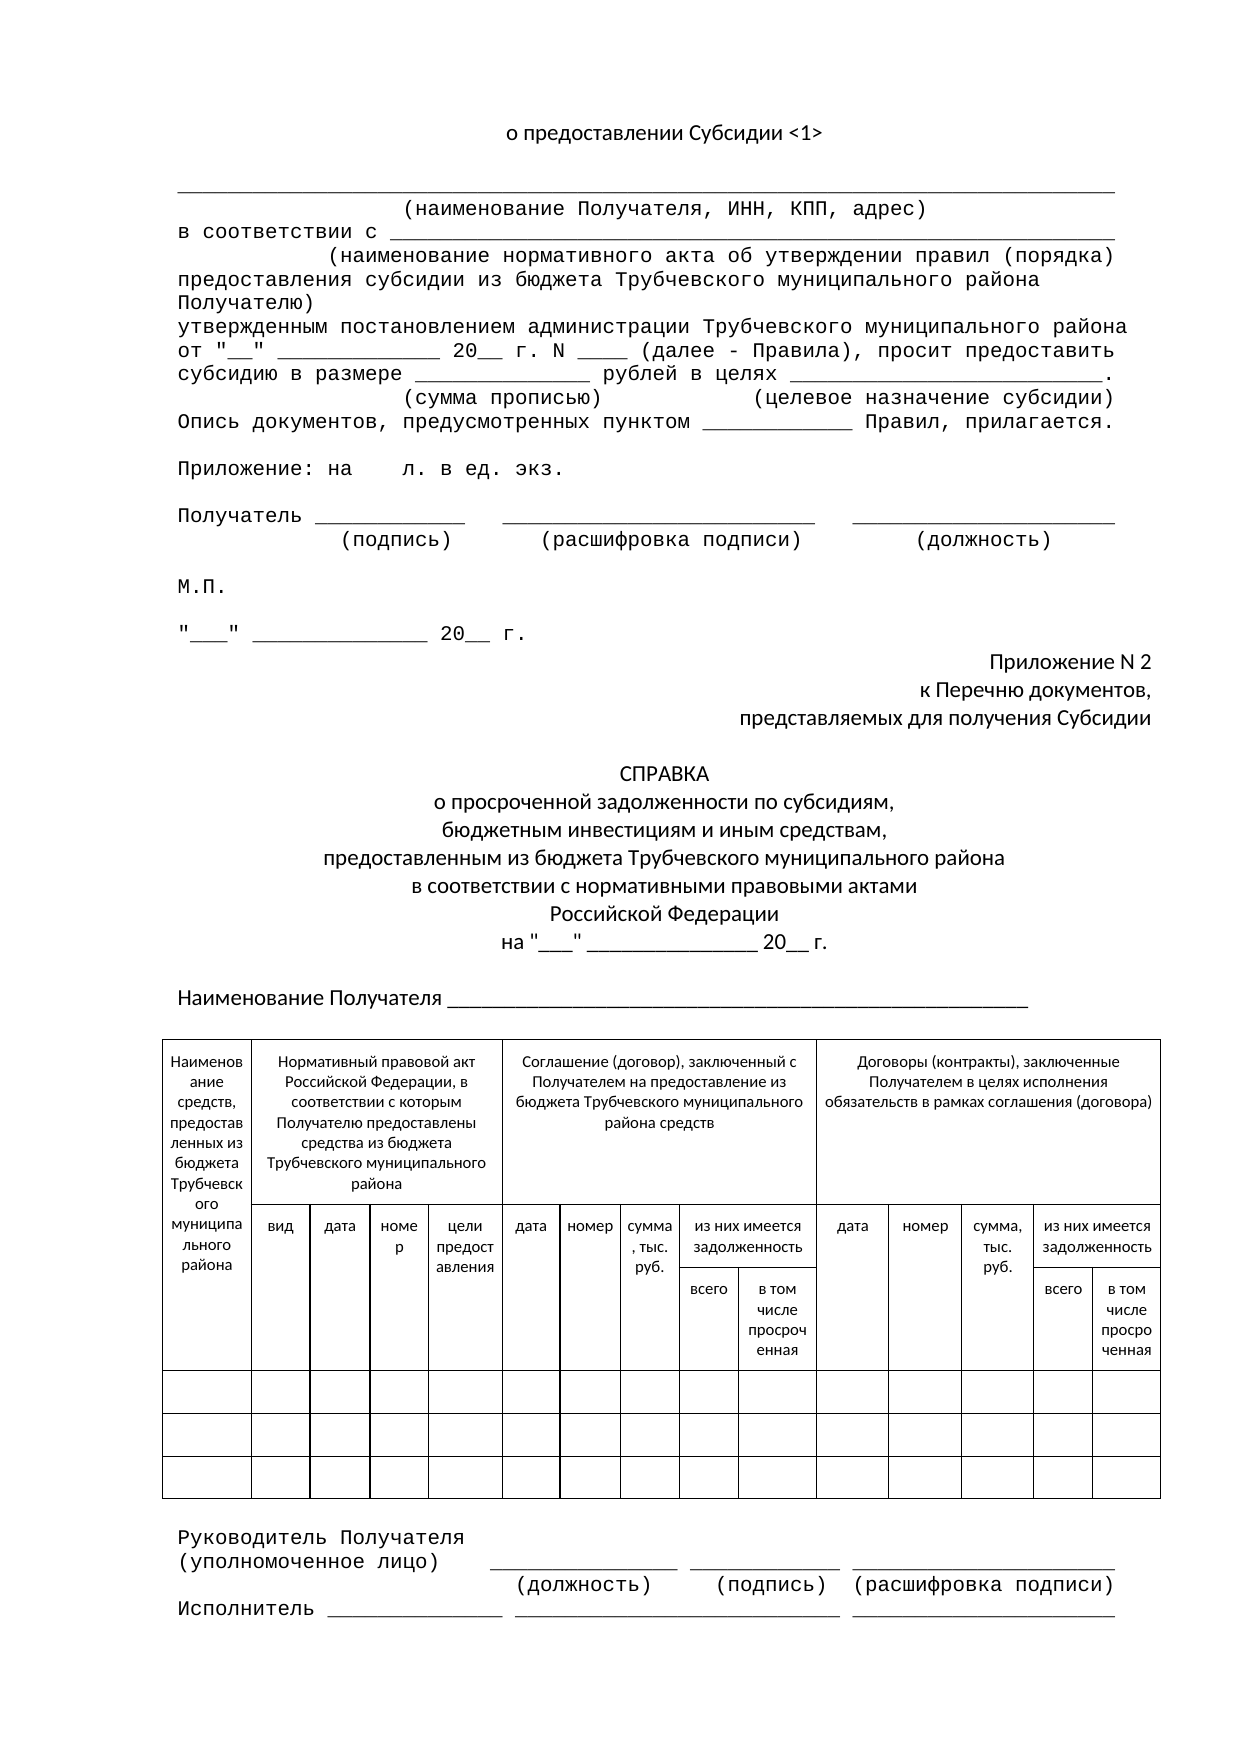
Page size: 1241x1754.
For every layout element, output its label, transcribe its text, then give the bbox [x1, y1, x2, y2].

table_cell [252, 1414, 309, 1456]
text субсидию в размере ______________ рублей в целях _________________________. [177, 363, 1152, 387]
table_cell [962, 1371, 1033, 1413]
table_header Наименование средств, предоставленных из бюджета Трубчевского муниципального района [163, 1040, 251, 1370]
table_cell [621, 1414, 679, 1456]
text предоставления субсидии из бюджета Трубчевского муниципального района Получателю) [177, 269, 1152, 316]
table_cell цели предоставления [429, 1205, 502, 1370]
table_cell сумма, тыс. руб. [621, 1205, 679, 1370]
table_cell всего [1034, 1268, 1092, 1370]
table_cell сумма, тыс. руб. [962, 1205, 1033, 1370]
table_cell [962, 1414, 1033, 1456]
table_cell [817, 1414, 888, 1456]
text бюджетным инвестициям и иным средствам, [177, 815, 1152, 843]
table_cell [163, 1414, 251, 1456]
table_cell [252, 1371, 309, 1413]
text к Перечню документов, [177, 675, 1152, 703]
table_header Нормативный правовой акт Российской Федерации, в соответствии с которым Получателю предоставлены средства из бюджета Трубчевского муниципального района [252, 1040, 502, 1204]
text Опись документов, предусмотренных пунктом ____________ Правил, прилагается. [177, 411, 1152, 434]
table_cell дата [311, 1205, 369, 1370]
table_cell в том числе просроченная [739, 1268, 816, 1370]
table_cell из них имеется задолженность [680, 1205, 816, 1267]
text о просроченной задолженности по субсидиям, [177, 787, 1152, 815]
table_cell [817, 1457, 888, 1498]
table_cell [371, 1457, 428, 1498]
text Исполнитель ______________ __________________________ _____________________ [177, 1598, 1152, 1622]
table_cell вид [252, 1205, 309, 1370]
text на "___" _______________ 20__ г. [177, 927, 1152, 955]
table_cell номер [371, 1205, 428, 1370]
table_cell [1093, 1457, 1160, 1498]
table_cell [561, 1371, 620, 1413]
table_cell [429, 1457, 502, 1498]
table_cell [817, 1371, 888, 1413]
table_cell [1034, 1414, 1092, 1456]
text Руководитель Получателя [177, 1527, 1152, 1551]
table_cell [889, 1371, 961, 1413]
text от "__" _____________ 20__ г. N ____ (далее - Правила), просит предоставить [177, 340, 1152, 363]
table_cell [1034, 1457, 1092, 1498]
table_cell [429, 1414, 502, 1456]
text в соответствии с __________________________________________________________ [177, 221, 1152, 245]
table_cell [739, 1414, 816, 1456]
table_header Соглашение (договор), заключенный с Получателем на предоставление из бюджета Трубчевского муниципального района средств [503, 1040, 816, 1204]
table_cell [889, 1457, 961, 1498]
text о предоставлении Субсидии <1> [177, 118, 1152, 146]
text в соответствии с нормативными правовыми актами [177, 871, 1152, 899]
table_cell дата [503, 1205, 559, 1370]
table_cell [503, 1414, 559, 1456]
table_cell [1093, 1414, 1160, 1456]
table_cell [503, 1371, 559, 1413]
table_cell [680, 1414, 738, 1456]
table_cell всего [680, 1268, 738, 1370]
text предоставленным из бюджета Трубчевского муниципального района [177, 843, 1152, 871]
table_cell [503, 1457, 559, 1498]
table_cell дата [817, 1205, 888, 1370]
text М.П. [177, 576, 1152, 600]
text СПРАВКА [177, 759, 1152, 787]
table_cell [371, 1414, 428, 1456]
table_cell [889, 1414, 961, 1456]
table_cell из них имеется задолженность [1034, 1205, 1160, 1267]
text Наименование Получателя ___________________________________________________ [177, 983, 1152, 1011]
table_cell [311, 1414, 369, 1456]
table_cell [252, 1457, 309, 1498]
table_cell [311, 1457, 369, 1498]
text Приложение N 2 [177, 647, 1152, 675]
table_cell [1034, 1371, 1092, 1413]
table_cell номер [561, 1205, 620, 1370]
table_header Договоры (контракты), заключенные Получателем в целях исполнения обязательств в рамках соглашения (договора) [817, 1040, 1160, 1204]
table_cell [680, 1457, 738, 1498]
text (сумма прописью) (целевое назначение субсидии) [177, 387, 1152, 411]
text Получатель ____________ _________________________ _____________________ [177, 505, 1152, 529]
text (должность) (подпись) (расшифровка подписи) [177, 1574, 1152, 1598]
text (подпись) (расшифровка подписи) (должность) [177, 529, 1152, 552]
table_cell [561, 1457, 620, 1498]
table_cell [1093, 1371, 1160, 1413]
table_cell [962, 1457, 1033, 1498]
table_cell [621, 1457, 679, 1498]
table_cell [163, 1371, 251, 1413]
table_cell [739, 1371, 816, 1413]
table_cell [163, 1457, 251, 1498]
text "___" ______________ 20__ г. [177, 623, 1152, 647]
table_cell [371, 1371, 428, 1413]
table_cell [680, 1371, 738, 1413]
table_cell номер [889, 1205, 961, 1370]
text (наименование нормативного акта об утверждении правил (порядка) [177, 245, 1152, 269]
text представляемых для получения Субсидии [177, 703, 1152, 731]
table_cell [311, 1371, 369, 1413]
text (уполномоченное лицо) _______________ ____________ _____________________ [177, 1551, 1152, 1574]
table_cell [739, 1457, 816, 1498]
table_cell [621, 1371, 679, 1413]
text ___________________________________________________________________________ [177, 174, 1152, 198]
table_cell [561, 1414, 620, 1456]
text (наименование Получателя, ИНН, КПП, адрес) [177, 198, 1152, 221]
text утвержденным постановлением администрации Трубчевского муниципального района [177, 316, 1152, 340]
table_cell [429, 1371, 502, 1413]
text Приложение: на л. в ед. экз. [177, 458, 1152, 482]
text Российской Федерации [177, 899, 1152, 927]
table_cell в том числе просроченная [1093, 1268, 1160, 1370]
